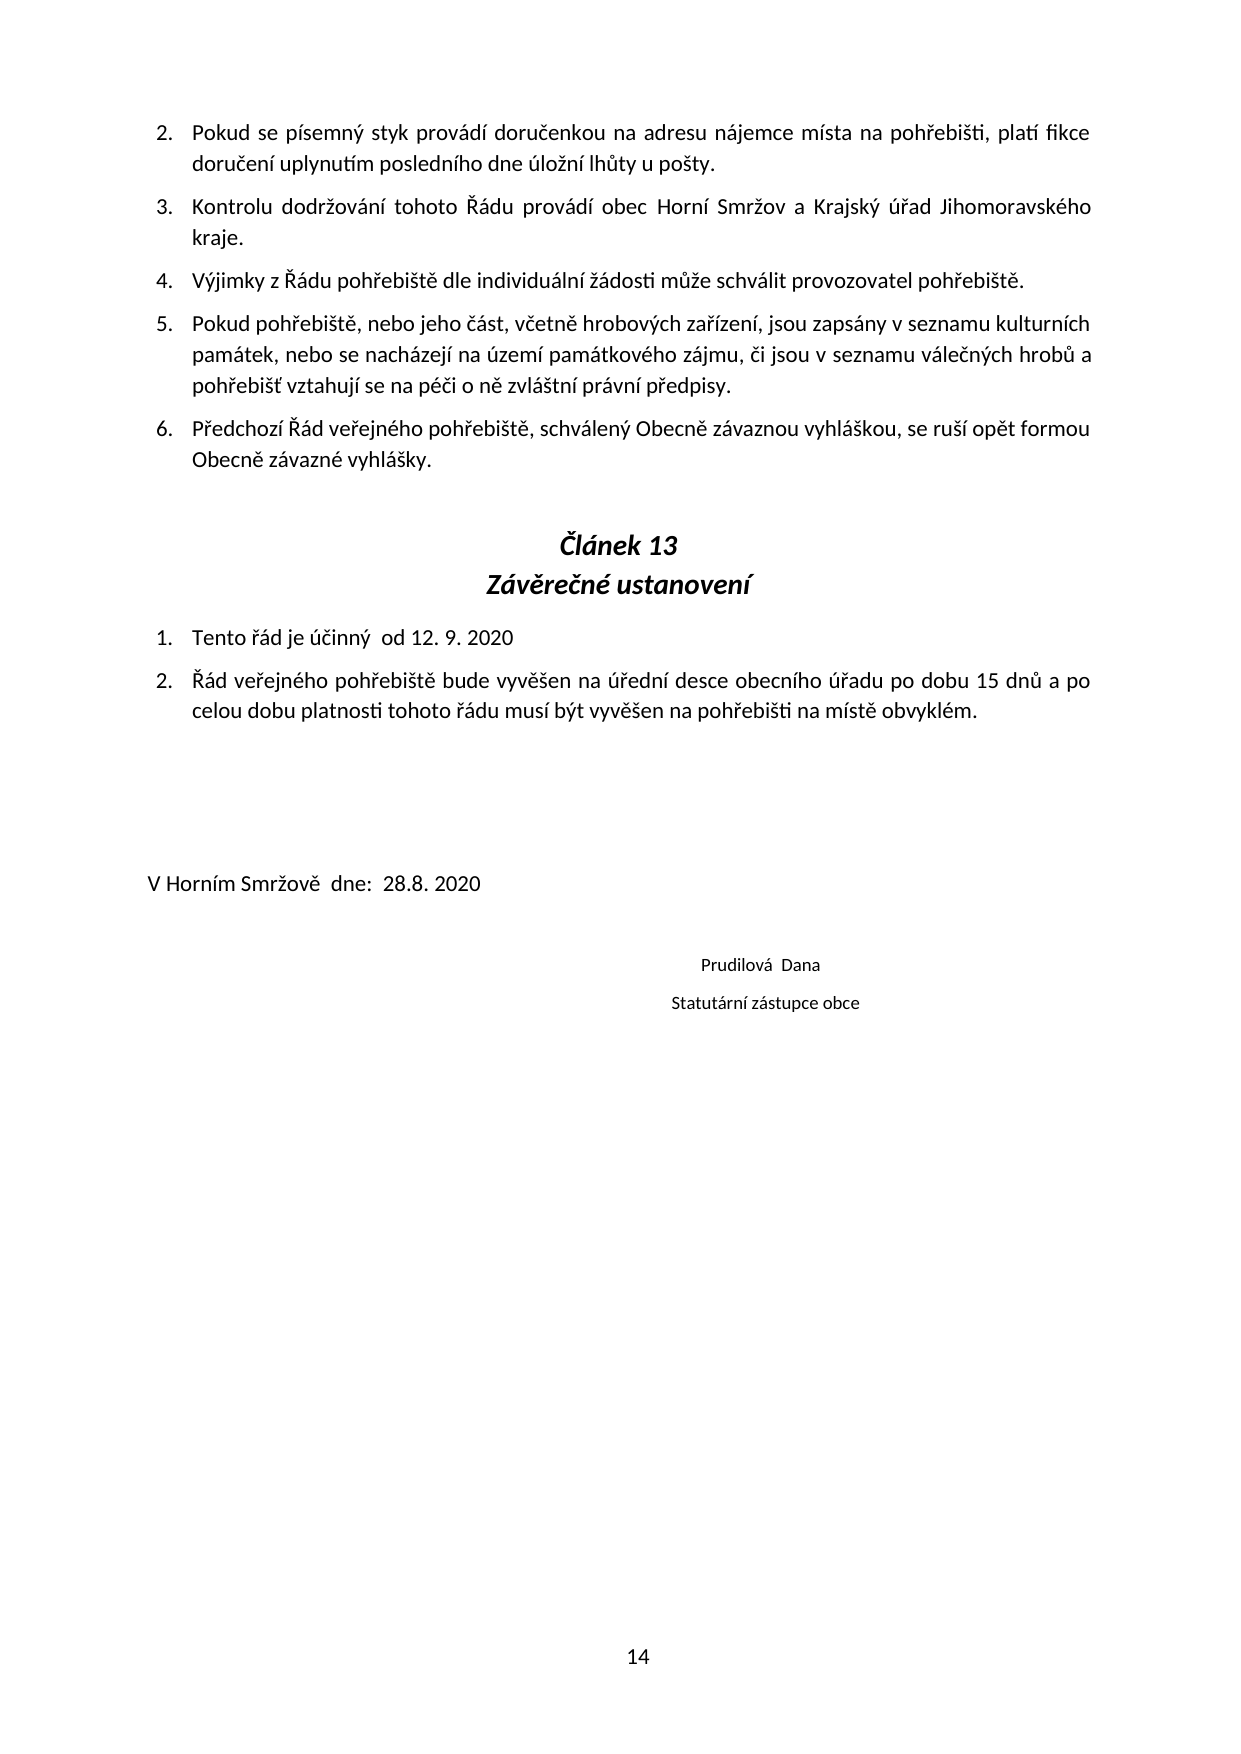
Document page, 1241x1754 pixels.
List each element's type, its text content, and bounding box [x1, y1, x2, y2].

list Pokud pohřebiště, nebo jeho část, včetně hrobových zařízení, jsou zapsány v seznamu kulturních památek, nebo se nacházejí na území památkového zájmu, či jsou v seznamu válečných hrobů a pohřebišť vztahují se na péči o ně zvláštní právní předpisy. [156, 309, 1092, 399]
text V Horním Smržově dne: 28.8. 2020 [147, 869, 1092, 898]
text Prudilová Dana [147, 953, 1092, 976]
list Řád veřejného pohřebiště bude vyvěšen na úřední desce obecního úřadu po dobu 15 dnů a po celou dobu platnosti tohoto řádu musí být vyvěšen na pohřebišti na místě obvyklém. [156, 666, 1092, 725]
subtitle Článek 13 [147, 527, 1092, 563]
list Předchozí Řád veřejného pohřebiště, schválený Obecně závaznou vyhláškou, se ruší opět formou Obecně závazné vyhlášky. [156, 414, 1092, 473]
text Statutární zástupce obce [147, 991, 1092, 1014]
list Výjimky z Řádu pohřebiště dle individuální žádosti může schválit provozovatel pohřebiště. [156, 266, 1092, 294]
list Kontrolu dodržování tohoto Řádu provádí obec Horní Smržov a Krajský úřad Jihomoravského kraje. [156, 192, 1092, 251]
list Tento řád je účinný od 12. 9. 2020 [156, 623, 1092, 651]
subtitle Závěrečné ustanovení [147, 566, 1092, 602]
list Pokud se písemný styk provádí doručenkou na adresu nájemce místa na pohřebišti, platí fikce doručení uplynutím posledního dne úložní lhůty u pošty. [156, 118, 1092, 177]
